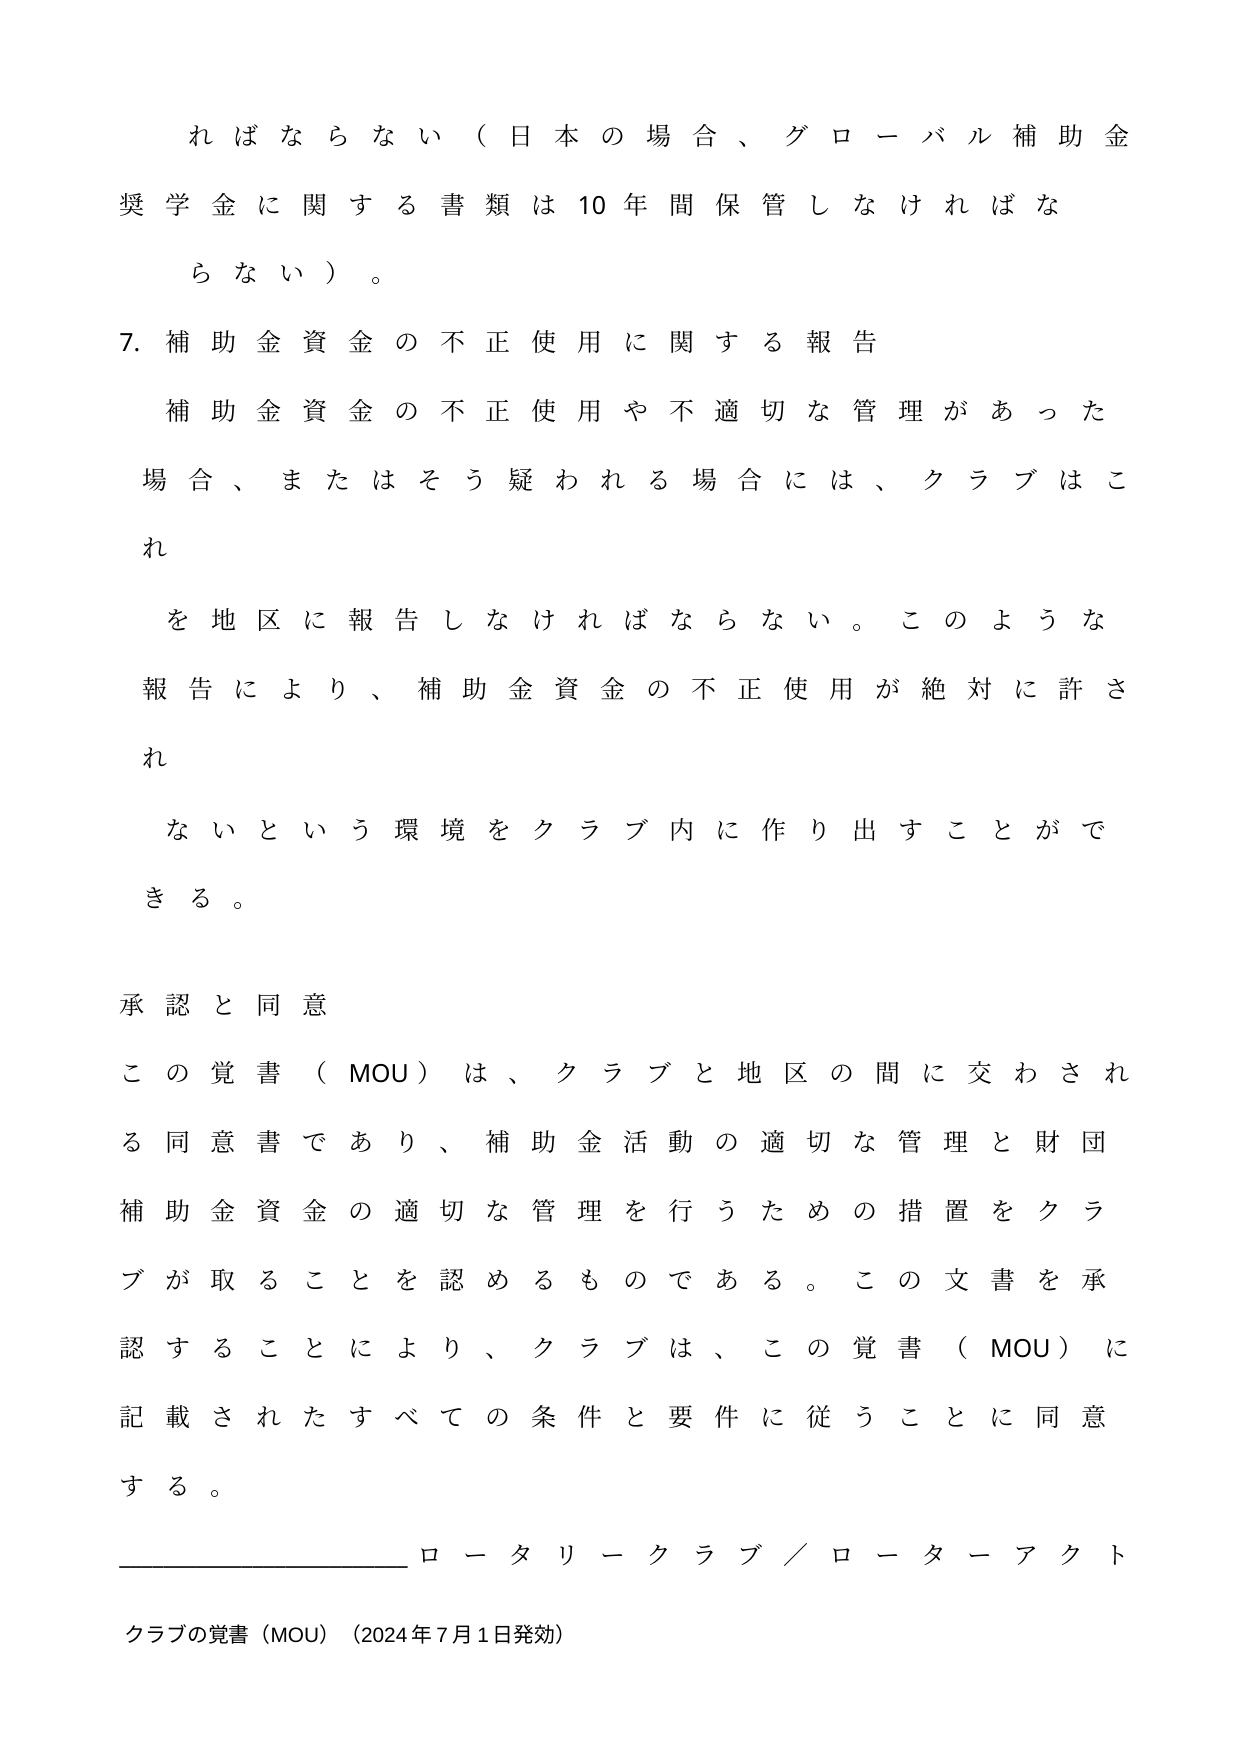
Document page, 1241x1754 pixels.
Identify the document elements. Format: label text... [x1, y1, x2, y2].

text 承認と同意 [119, 969, 1150, 1038]
text 7. 補助金資金の不正使用に関する報告 [119, 307, 1150, 375]
text ないという環境をクラブ内に作り出すことができる。 [120, 794, 1150, 932]
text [119, 1519, 1150, 1588]
text ればならない（日本の場合、グローバル補助金奨学金に関する書類は10年間保管しなければな [119, 100, 1150, 238]
text を地区に報告しなければならない。このような報告により、補助金資金の不正使用が絶対に許され [120, 585, 1150, 791]
text 補助金資金の不正使用や不適切な管理があった場合、またはそう疑われる場合には、クラブはこれ [120, 375, 1150, 582]
text らない）。 [119, 238, 1150, 307]
text この覚書（MOU）は、クラブと地区の間に交わされる同意書であり、補助金活動の適切な管理と財団補助金資金の適切な管理を行うための措置をクラブが取ることを認めるものである。この文書を承認することにより、クラブは、この覚書（MOU）に記載されたすべての条件と要件に従うことに同意する。 [119, 1038, 1150, 1519]
